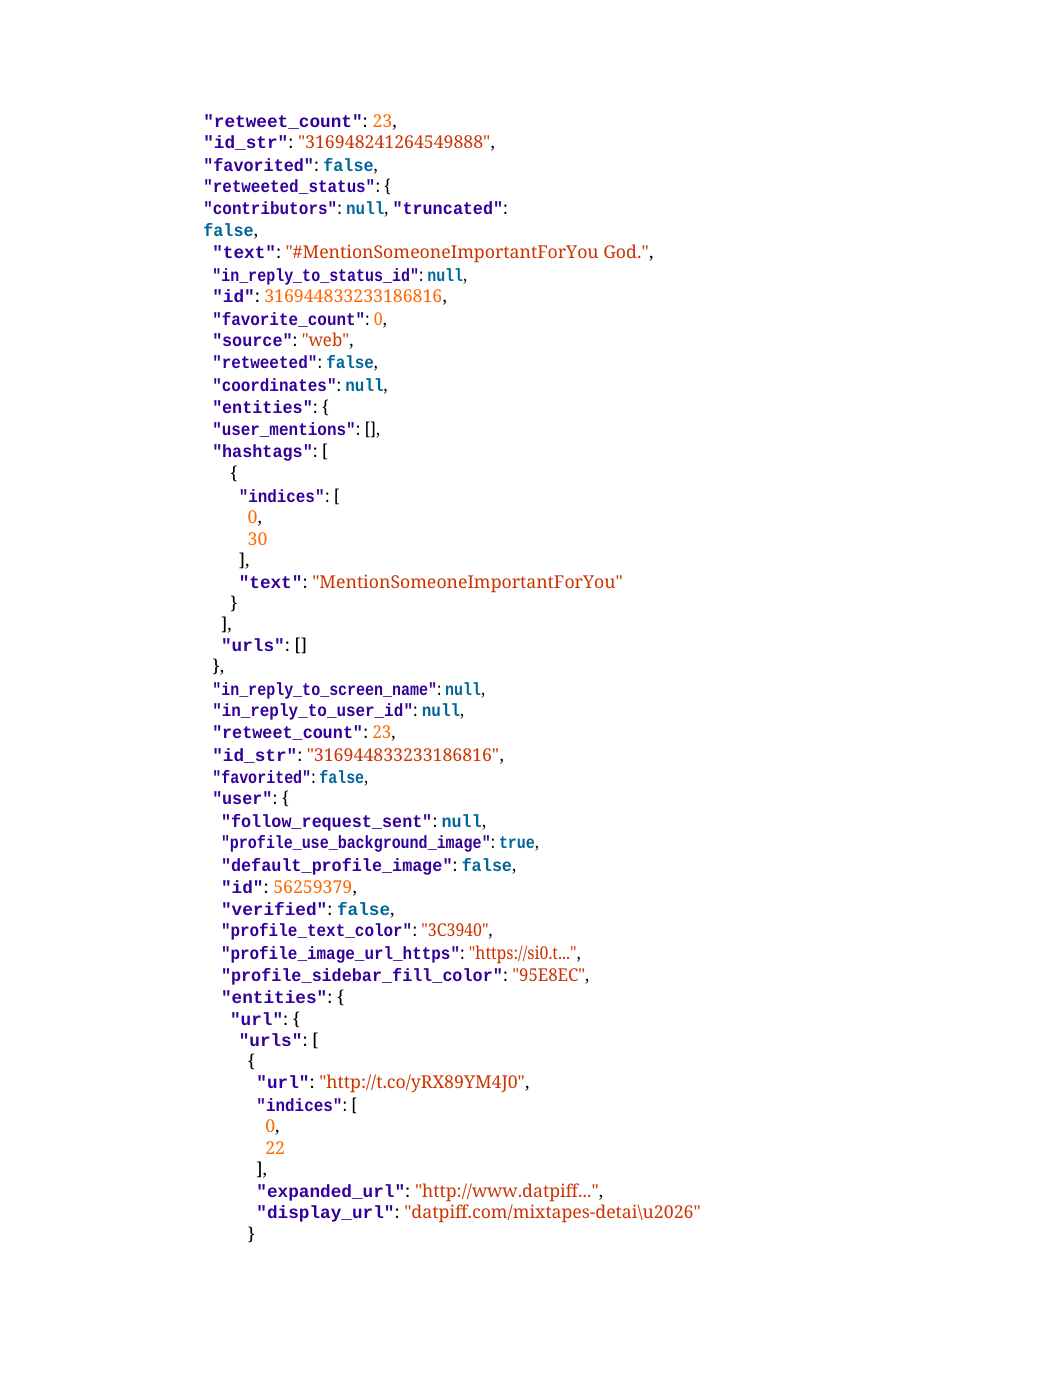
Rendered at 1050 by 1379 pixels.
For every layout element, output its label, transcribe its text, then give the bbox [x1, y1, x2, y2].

text "favorite_count": 0, "source": "web", "retweeted": false, "coordinates": null, "entities": { "user_mentions": [], "hashtags": [ [212, 308, 444, 463]
text "url": { [230, 1008, 950, 1029]
text "url": "http://t.co/yRX89YM4J0", [256, 1072, 950, 1093]
text "follow_request_sent": null, "profile_use_background_image": true, "default_profile_image": false, [221, 810, 599, 876]
text "id_str": "316944833233186816", [212, 744, 950, 765]
text ], [256, 1159, 950, 1180]
text "id": 56259379, [221, 876, 950, 897]
text ], [238, 550, 950, 571]
text "verified": false, "profile_text_color": "3C3940", [221, 898, 502, 942]
text "indices": [ 0, [238, 484, 346, 529]
text "in_reply_to_status_id": null, "id": 316944833233186816, [212, 263, 513, 308]
text "profile_image_url_https": "https://si0.t...", "profile_sidebar_fill_color": "95E8EC", "entities": { [221, 942, 629, 1008]
text "display_url": "datpiff.com/mixtapes-detai\u2026" [256, 1202, 950, 1223]
text }, [212, 656, 950, 677]
text "id_str": "316948241264549888", [203, 132, 950, 153]
text { [247, 1051, 950, 1072]
text "favorited": false, "user": { [212, 766, 381, 810]
text "urls": [] [221, 635, 950, 656]
text "in_reply_to_screen_name": null, "in_reply_to_user_id": null, "retweet_count": 23, [212, 678, 513, 744]
text 22 [265, 1138, 950, 1159]
text "indices": [ 0, [256, 1094, 363, 1138]
text "expanded_url": "http://www.datpiff...", [256, 1180, 950, 1202]
text "retweet_count": 23, [203, 109, 950, 132]
text "urls": [ [238, 1029, 950, 1051]
text "favorited": false, "retweeted_status": { "contributors": null, "truncated": false, [203, 153, 513, 242]
text { [230, 463, 950, 484]
text ], [221, 613, 950, 635]
text } [247, 1223, 950, 1244]
text "text": "MentionSomeoneImportantForYou" [238, 571, 950, 592]
text } [230, 592, 950, 613]
text 30 [247, 529, 950, 550]
text "text": "#MentionSomeoneImportantForYou God.", [212, 242, 950, 263]
